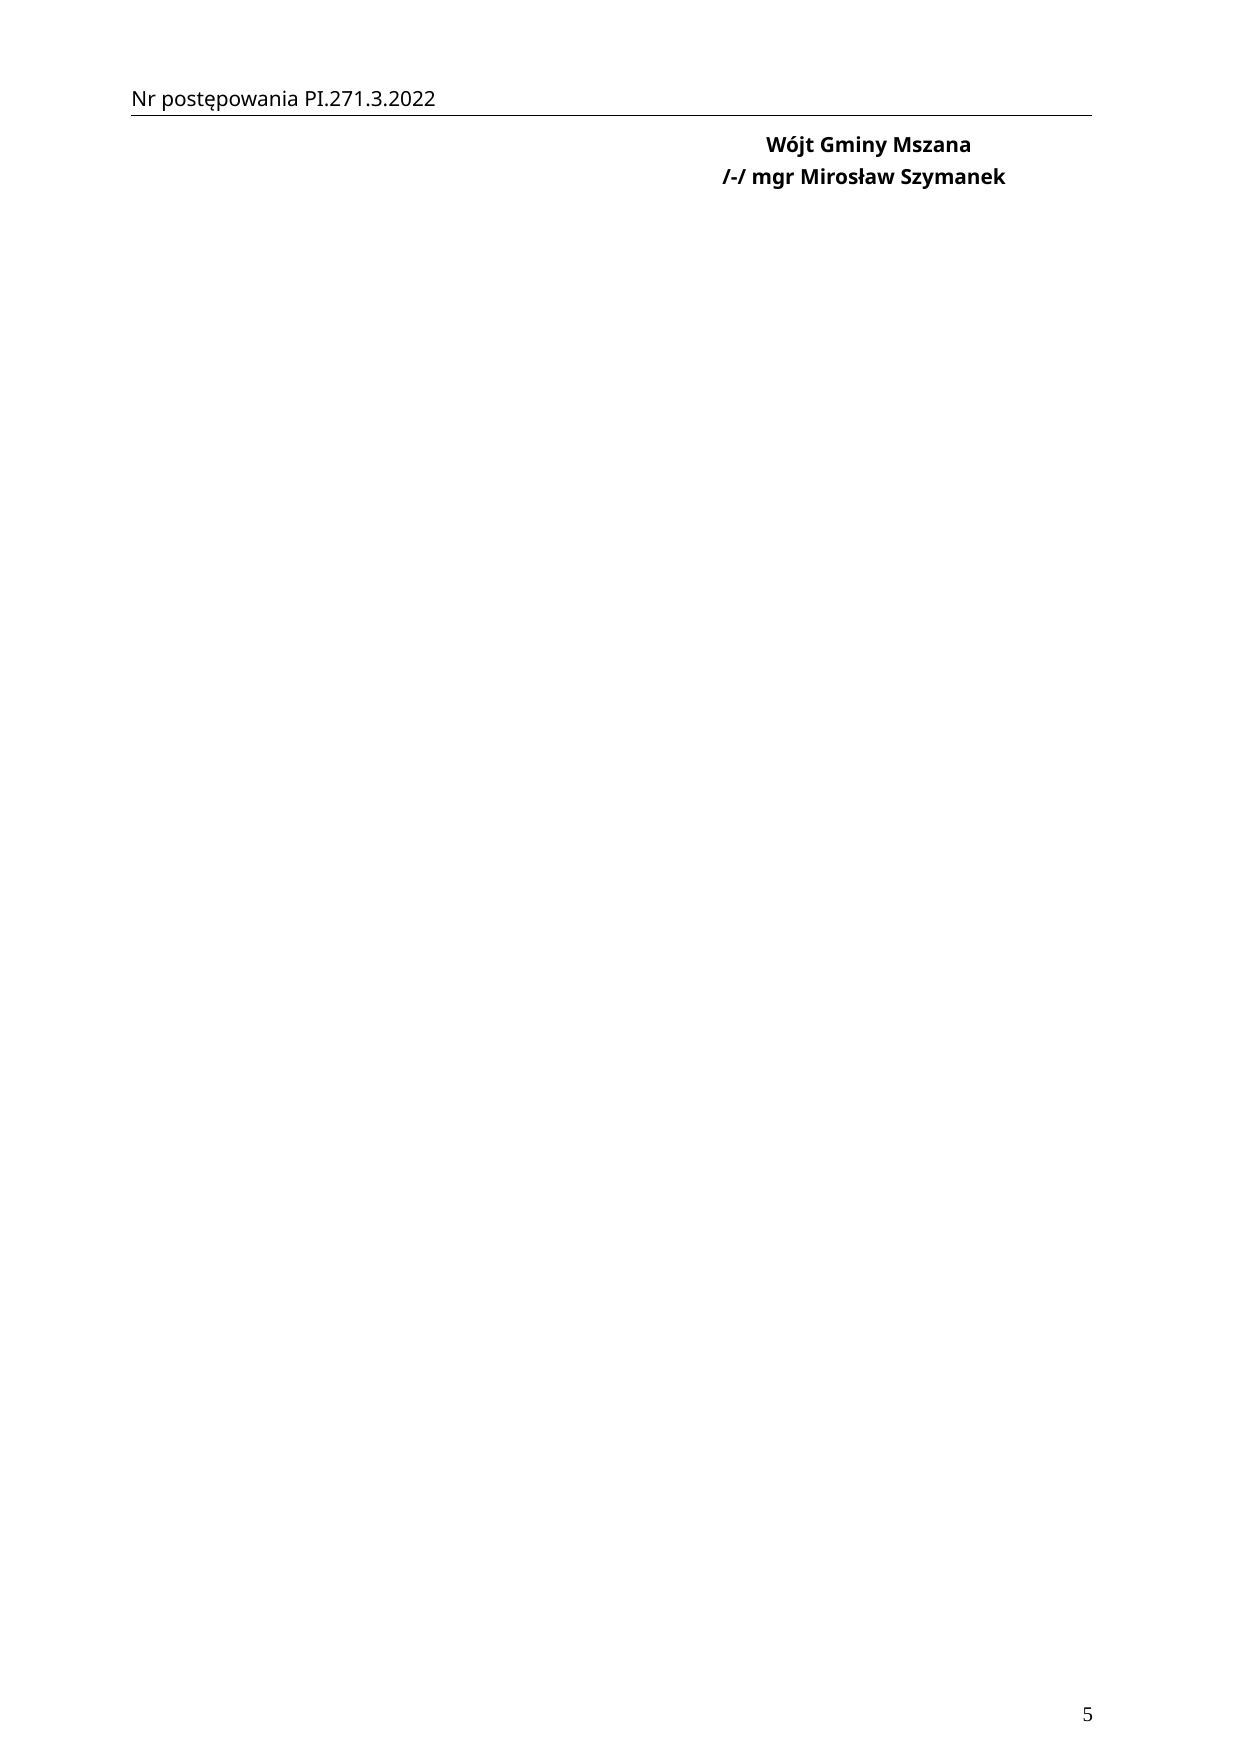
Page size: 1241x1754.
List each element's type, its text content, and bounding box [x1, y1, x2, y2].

text /-/ mgr Mirosław Szymanek [131, 162, 1092, 191]
text Wójt Gminy Mszana [338, 130, 1092, 158]
